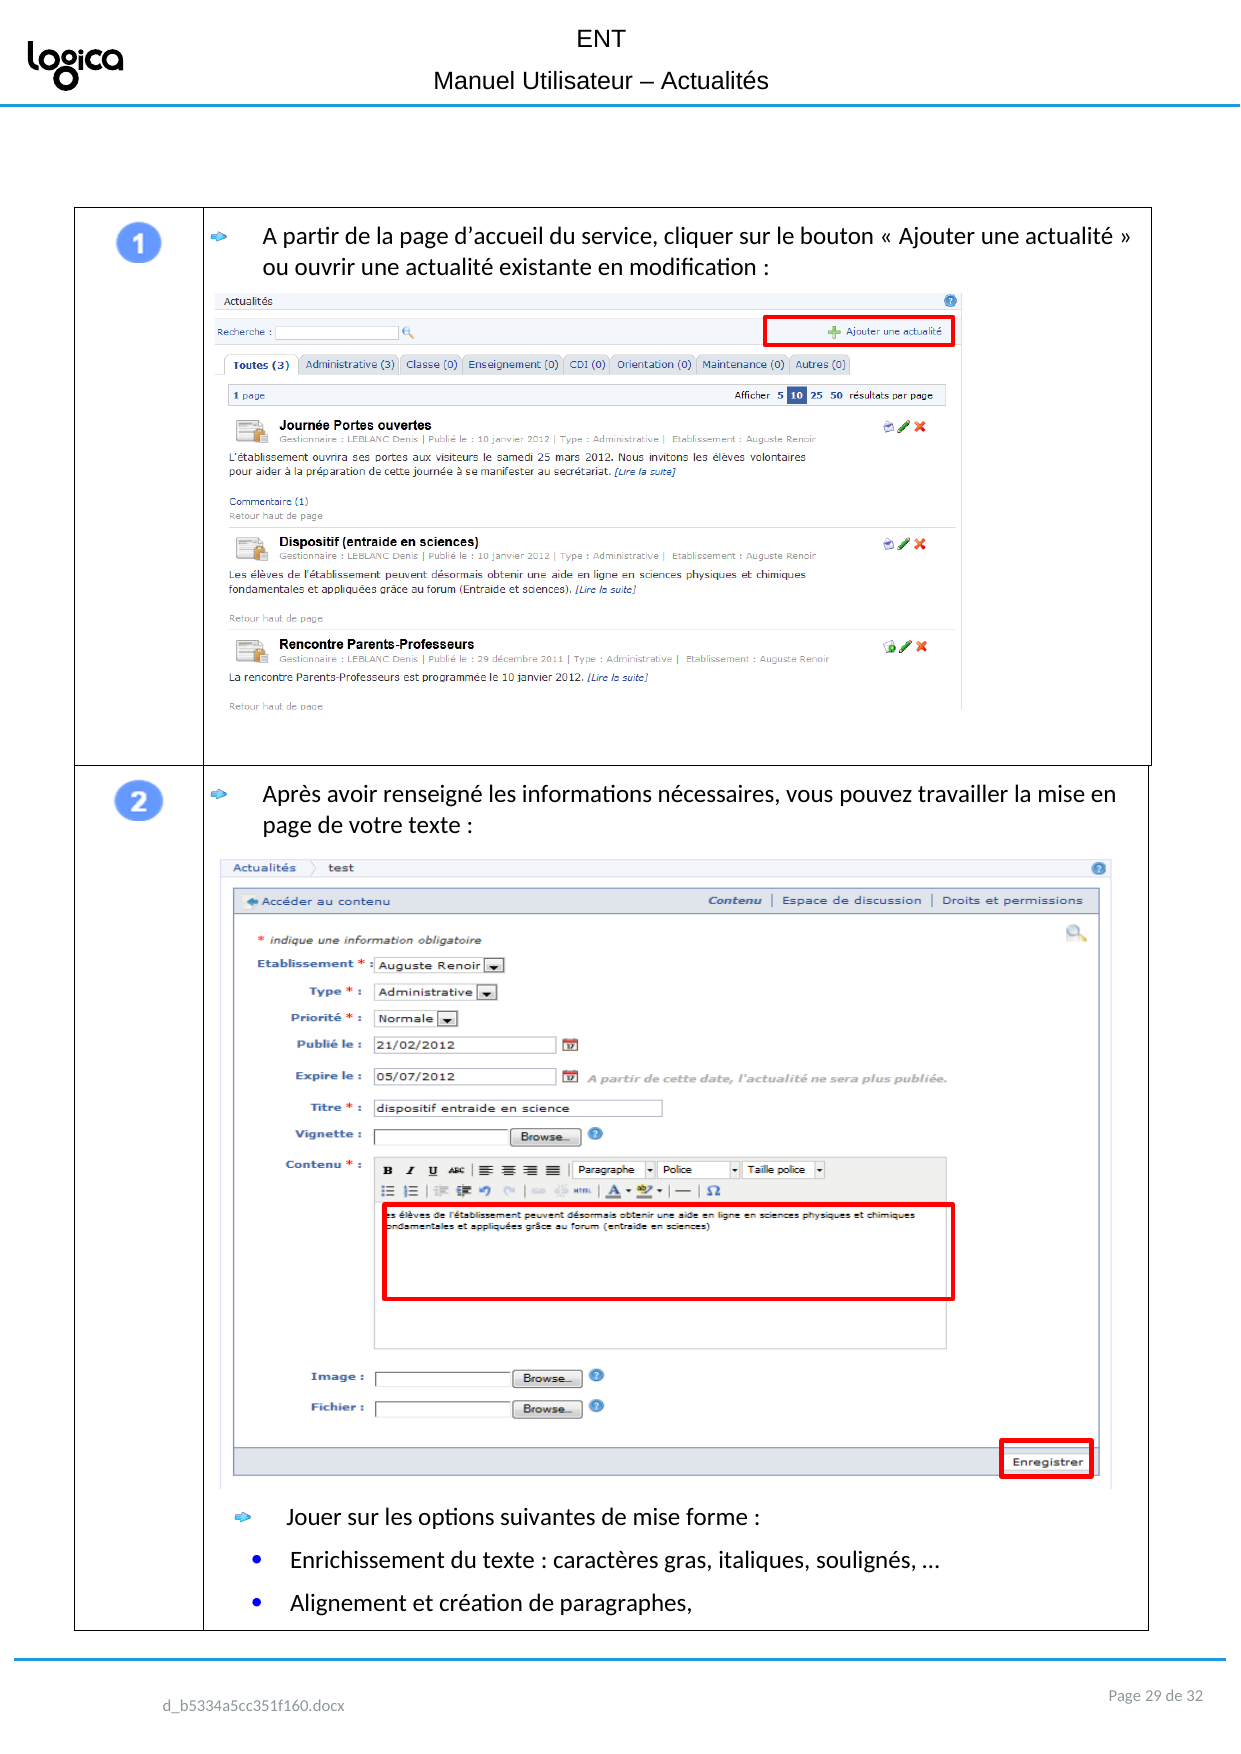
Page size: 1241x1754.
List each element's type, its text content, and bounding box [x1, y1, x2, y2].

table_cell [75, 208, 203, 765]
picture [113, 221, 165, 263]
picture [112, 779, 167, 821]
picture [210, 785, 227, 803]
picture [210, 228, 227, 245]
table_cell [75, 766, 203, 1630]
table_cell A partir de la page d’accueil du service, cliquer sur le bouton « Ajouter une actualité » ou ouvrir une actualité existante en modification : [204, 208, 1151, 765]
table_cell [204, 766, 1148, 1630]
picture [234, 1508, 251, 1526]
picture [214, 293, 973, 710]
picture [214, 851, 1138, 1489]
